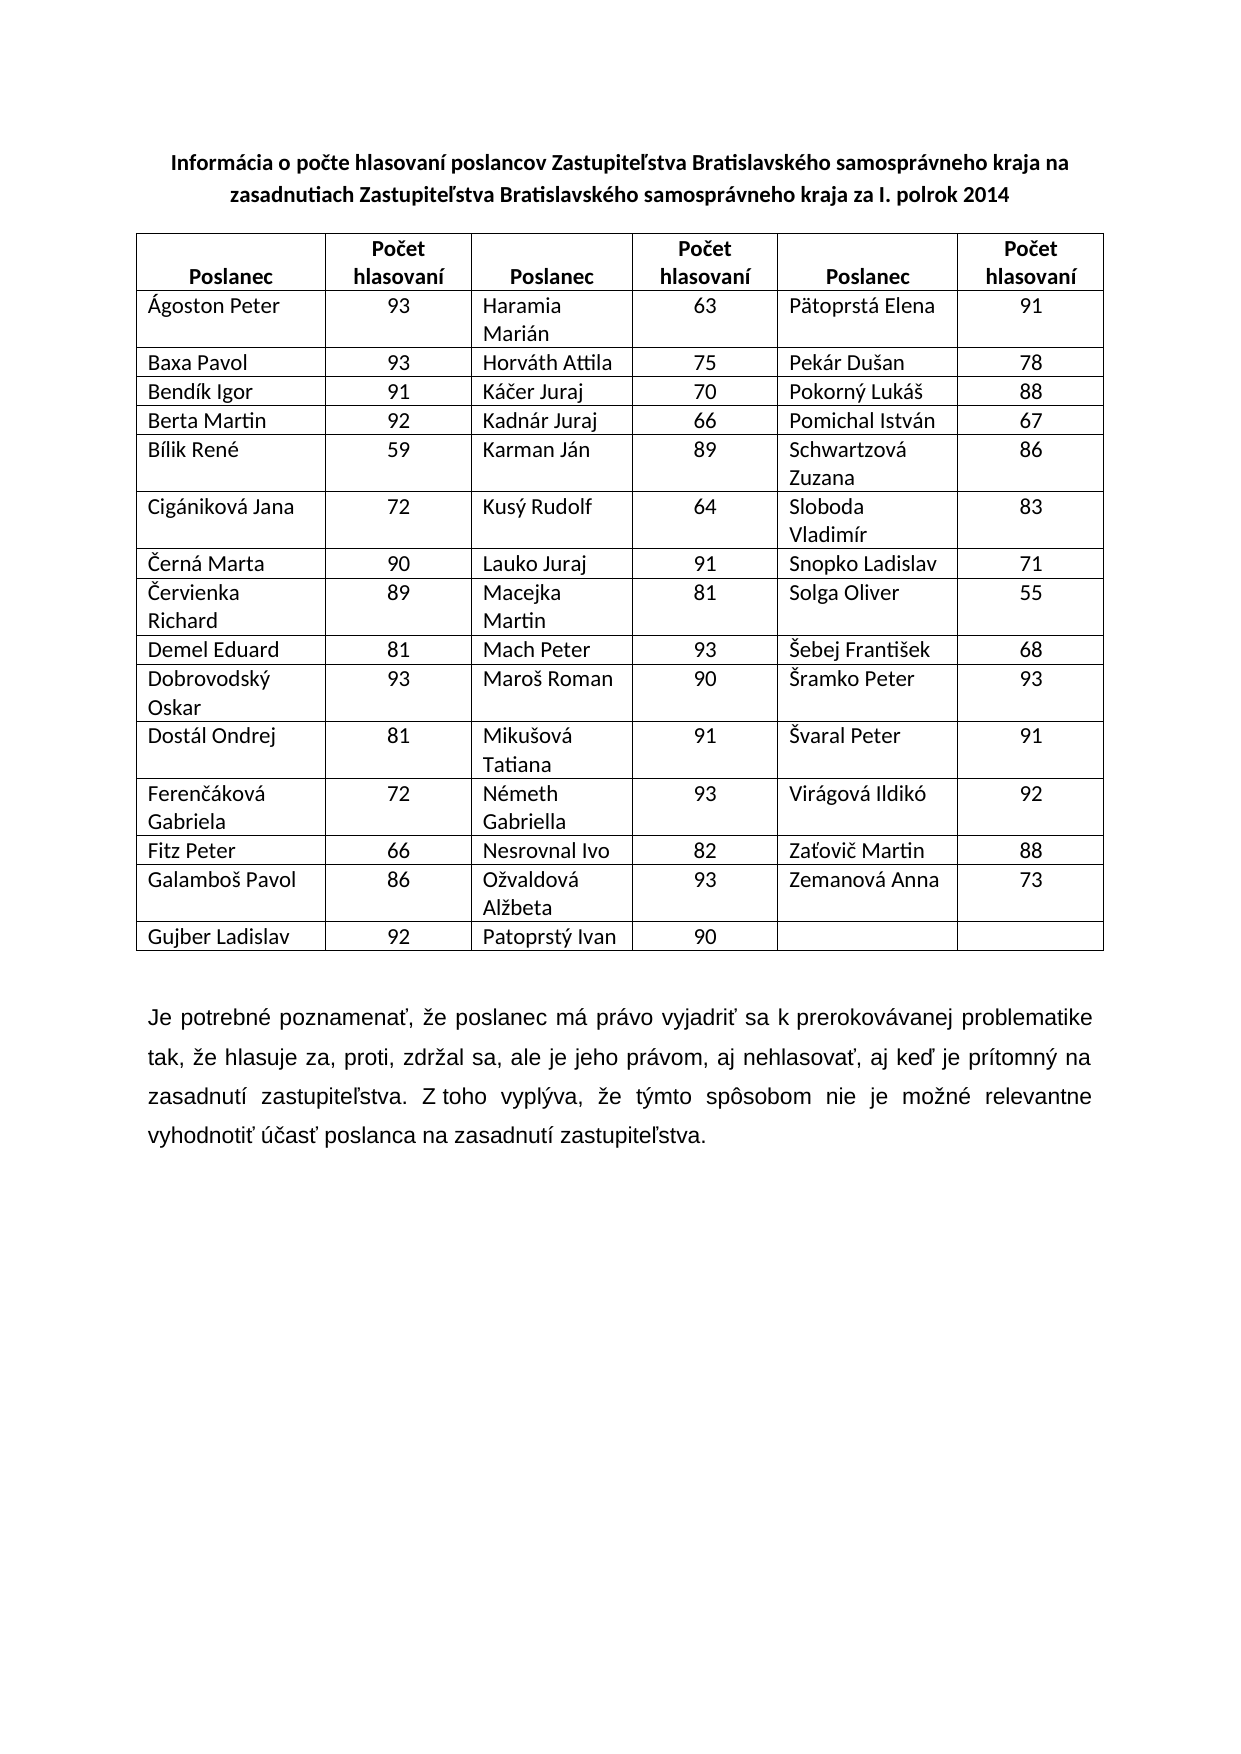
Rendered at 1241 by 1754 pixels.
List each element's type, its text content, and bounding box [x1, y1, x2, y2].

table_cell 82 [633, 836, 777, 864]
table_header Počet hlasovaní [633, 234, 777, 290]
table_cell Galamboš Pavol [137, 865, 325, 921]
table_cell Snopko Ladislav [778, 549, 957, 577]
table_cell Mikušová Tatiana [472, 722, 632, 778]
table_cell Haramia Marián [472, 291, 632, 347]
table_cell Solga Oliver [778, 579, 957, 634]
table_cell 78 [958, 348, 1103, 376]
table_cell 66 [633, 406, 777, 434]
table_cell 93 [326, 348, 471, 376]
table_cell 93 [326, 665, 471, 721]
table_cell 93 [958, 665, 1103, 721]
table_cell Baxa Pavol [137, 348, 325, 376]
table_cell [778, 922, 957, 950]
table_cell Pomichal István [778, 406, 957, 434]
table_cell 73 [958, 865, 1103, 921]
table_cell 93 [326, 291, 471, 347]
table_cell 86 [326, 865, 471, 921]
table_header Poslanec [778, 234, 957, 290]
table_header Počet hlasovaní [958, 234, 1103, 290]
table_cell 89 [326, 579, 471, 634]
table_cell Lauko Juraj [472, 549, 632, 577]
table_cell Dostál Ondrej [137, 722, 325, 778]
table_cell 70 [633, 377, 777, 405]
table_cell 92 [326, 922, 471, 950]
table_cell Ferenčáková Gabriela [137, 779, 325, 835]
table_cell 91 [633, 722, 777, 778]
table_cell 55 [958, 579, 1103, 634]
table_cell Černá Marta [137, 549, 325, 577]
table_cell Bílik René [137, 435, 325, 491]
table_cell 83 [958, 492, 1103, 548]
table_cell 72 [326, 492, 471, 548]
table_cell 93 [633, 779, 777, 835]
table_cell 91 [326, 377, 471, 405]
table_cell 92 [326, 406, 471, 434]
table_header Poslanec [472, 234, 632, 290]
table_cell 90 [633, 922, 777, 950]
table_cell 91 [958, 291, 1103, 347]
table_cell Pokorný Lukáš [778, 377, 957, 405]
table_cell Červienka Richard [137, 579, 325, 634]
table_header Počet hlasovaní [326, 234, 471, 290]
text Je potrebné poznamenať, že poslanec má právo vyjadriť sa k prerokovávanej problematike tak, že hlasuje za, proti, zdržal sa, ale je jeho právom, aj nehlasovať, aj keď je prítomný na zasadnutí zastupiteľstva. Z toho vyplýva, že týmto spôsobom nie je možné relevantne vyhodnotiť účasť poslanca na zasadnutí zastupiteľstva. [148, 1004, 1093, 1149]
table_cell Kusý Rudolf [472, 492, 632, 548]
table_cell 66 [326, 836, 471, 864]
table_cell 71 [958, 549, 1103, 577]
table_cell Šebej František [778, 636, 957, 663]
table_cell Schwartzová Zuzana [778, 435, 957, 491]
text Informácia o počte hlasovaní poslancov Zastupiteľstva Bratislavského samosprávneho kraja na zasadnutiach Zastupiteľstva Bratislavského samosprávneho kraja za I. polrok 2014 [148, 148, 1093, 208]
table_cell Fitz Peter [137, 836, 325, 864]
table_cell 64 [633, 492, 777, 548]
table_cell 88 [958, 836, 1103, 864]
table_cell 81 [326, 636, 471, 663]
table_cell 81 [633, 579, 777, 634]
table_cell Virágová Ildikó [778, 779, 957, 835]
table_cell Pekár Dušan [778, 348, 957, 376]
table_cell Kadnár Juraj [472, 406, 632, 434]
table_cell Gujber Ladislav [137, 922, 325, 950]
table_cell 90 [326, 549, 471, 577]
table_cell Horváth Attila [472, 348, 632, 376]
table_header Poslanec [137, 234, 325, 290]
table_cell Németh Gabriella [472, 779, 632, 835]
table_cell Nesrovnal Ivo [472, 836, 632, 864]
table_cell 90 [633, 665, 777, 721]
table_cell Káčer Juraj [472, 377, 632, 405]
table_cell Demel Eduard [137, 636, 325, 663]
table_cell Ágoston Peter [137, 291, 325, 347]
table_cell Sloboda Vladimír [778, 492, 957, 548]
table_cell 75 [633, 348, 777, 376]
table_cell 93 [633, 636, 777, 663]
table_cell Maroš Roman [472, 665, 632, 721]
table_cell Berta Martin [137, 406, 325, 434]
table_cell Bendík Igor [137, 377, 325, 405]
table_cell 89 [633, 435, 777, 491]
table_cell Cigániková Jana [137, 492, 325, 548]
table_cell 92 [958, 779, 1103, 835]
table_cell 91 [958, 722, 1103, 778]
table_cell 91 [633, 549, 777, 577]
table_cell [958, 922, 1103, 950]
table_cell Švaral Peter [778, 722, 957, 778]
table_cell Macejka Martin [472, 579, 632, 634]
table_cell 67 [958, 406, 1103, 434]
table_cell 72 [326, 779, 471, 835]
table_cell 88 [958, 377, 1103, 405]
table_cell 68 [958, 636, 1103, 663]
table_cell Zemanová Anna [778, 865, 957, 921]
table_cell 81 [326, 722, 471, 778]
table_cell Šramko Peter [778, 665, 957, 721]
table_cell Zaťovič Martin [778, 836, 957, 864]
table_cell Dobrovodský Oskar [137, 665, 325, 721]
table_cell Patoprstý Ivan [472, 922, 632, 950]
table_cell Karman Ján [472, 435, 632, 491]
table_cell Pätoprstá Elena [778, 291, 957, 347]
table_cell Mach Peter [472, 636, 632, 663]
table_cell 93 [633, 865, 777, 921]
table_cell 63 [633, 291, 777, 347]
table_cell 86 [958, 435, 1103, 491]
table_cell 59 [326, 435, 471, 491]
table_cell Ožvaldová Alžbeta [472, 865, 632, 921]
